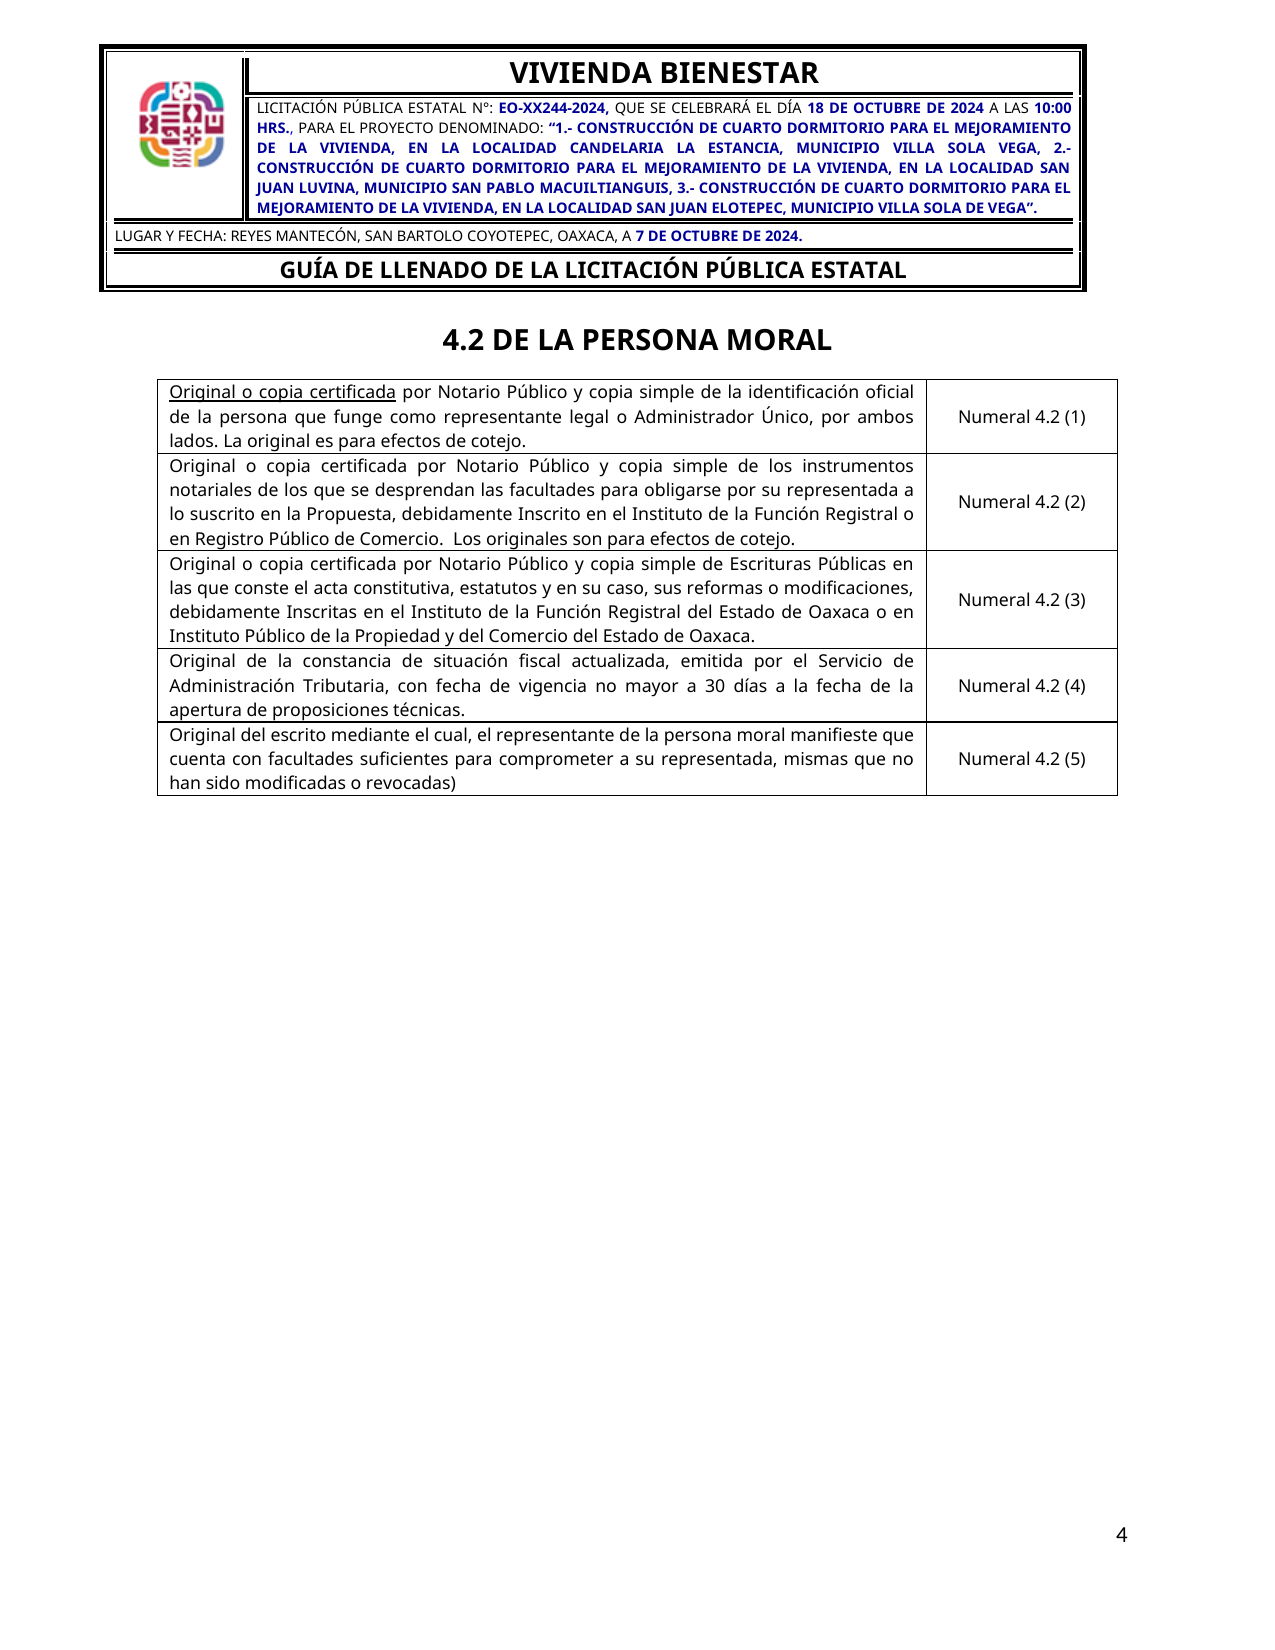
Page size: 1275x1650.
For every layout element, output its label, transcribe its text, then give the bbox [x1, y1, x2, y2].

text 4.2 DE LA PERSONA MORAL [148, 319, 1127, 359]
table_cell Numeral 4.2 (5) [927, 723, 1117, 795]
table_cell Numeral 4.2 (2) [927, 454, 1117, 550]
table_header Numeral 4.2 (1) [927, 380, 1117, 452]
table_cell Numeral 4.2 (3) [927, 551, 1117, 648]
table_header Original o copia certificada por Notario Público y copia simple de la identificación oficial de la persona que funge como representante legal o Administrador Único, por ambos lados. La original es para efectos de cotejo. [158, 380, 926, 452]
table_cell Original de la constancia de situación fiscal actualizada, emitida por el Servicio de Administración Tributaria, con fecha de vigencia no mayor a 30 días a la fecha de la apertura de proposiciones técnicas. [158, 649, 926, 721]
picture [128, 73, 235, 173]
table_cell Original o copia certificada por Notario Público y copia simple de Escrituras Públicas en las que conste el acta constitutiva, estatutos y en su caso, sus reformas o modificaciones, debidamente Inscritas en el Instituto de la Función Registral del Estado de Oaxaca o en Instituto Público de la Propiedad y del Comercio del Estado de Oaxaca. [158, 551, 926, 648]
table_cell Original del escrito mediante el cual, el representante de la persona moral manifieste que cuenta con facultades suficientes para comprometer a su representada, mismas que no han sido modificadas o revocadas) [158, 723, 926, 795]
table_cell Original o copia certificada por Notario Público y copia simple de los instrumentos notariales de los que se desprendan las facultades para obligarse por su representada a lo suscrito en la Propuesta, debidamente Inscrito en el Instituto de la Función Registral o en Registro Público de Comercio. Los originales son para efectos de cotejo. [158, 454, 926, 550]
table_cell Numeral 4.2 (4) [927, 649, 1117, 721]
